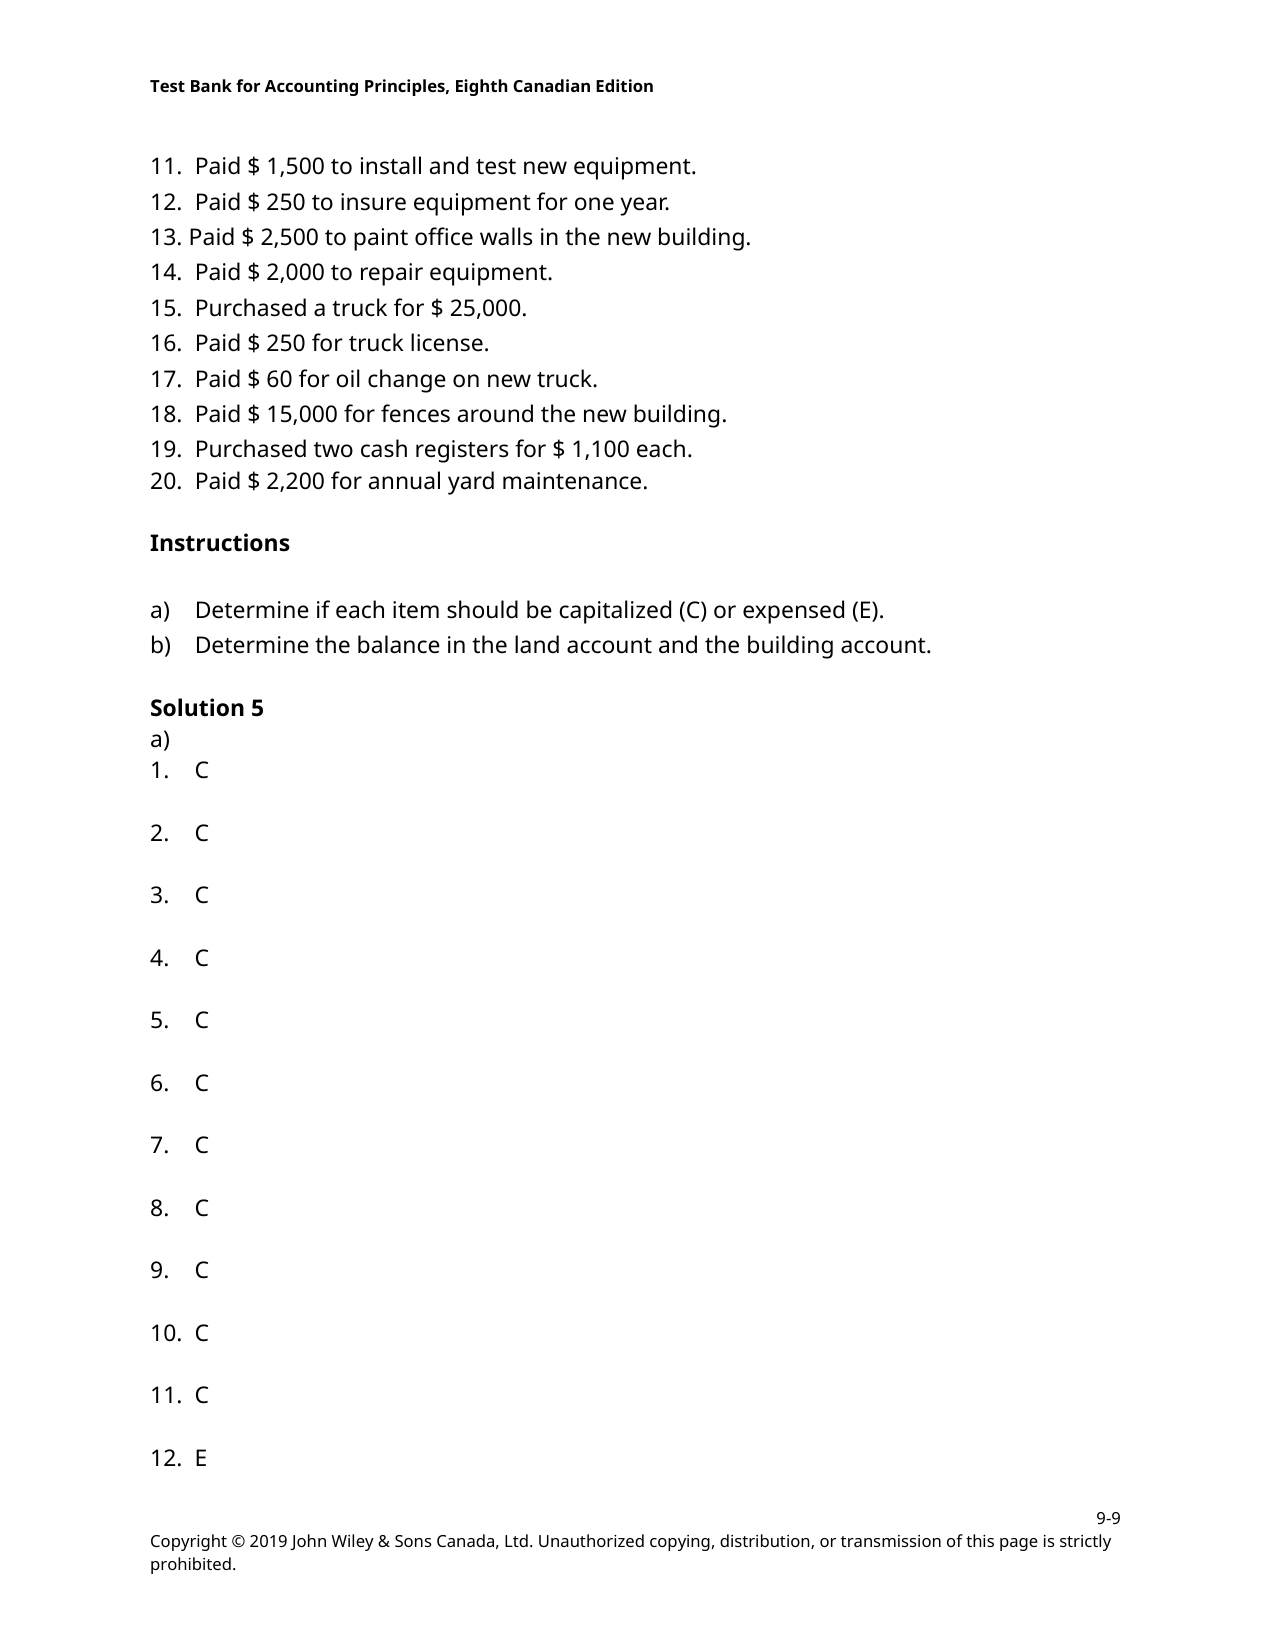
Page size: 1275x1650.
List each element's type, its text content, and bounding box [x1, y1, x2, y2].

text 2. C [150, 817, 1125, 848]
text 9. C [150, 1254, 1125, 1285]
text 11. Paid $ 1,500 to install and test new equipment. [150, 150, 1125, 181]
text 12. E [150, 1442, 1125, 1473]
text Instructions [150, 527, 1125, 558]
text b) Determine the balance in the land account and the building account. [150, 629, 1125, 660]
text 6. C [150, 1067, 1125, 1098]
text 10. C [150, 1317, 1125, 1348]
text 18. Paid $ 15,000 for fences around the new building. [150, 398, 1125, 429]
text 13. P aid $ 2,500 to paint office walls in the new building. [150, 221, 1125, 252]
text a) Determine if each item should be capitalized (C) or expensed (E). [150, 594, 1125, 625]
text 11. C [150, 1379, 1125, 1410]
text 16. Paid $ 250 for truck license. [150, 327, 1125, 358]
text 12. Paid $ 250 to insure equipment for one year. [150, 185, 1125, 217]
text 14. Paid $ 2,000 to repair equipment. [150, 256, 1125, 287]
text 1. C [150, 754, 1125, 785]
text Solution 5 [150, 692, 1125, 723]
text 8. C [150, 1192, 1125, 1223]
text 19. Purchased two cash registers for $ 1,100 each. [150, 433, 1125, 464]
text 5. C [150, 1004, 1125, 1035]
text 20. Paid $ 2,200 for annual yard maintenance. [150, 464, 1125, 496]
text 3. C [150, 879, 1125, 910]
text 7. C [150, 1129, 1125, 1160]
text 17. Paid $ 60 for oil change on new truck. [150, 362, 1125, 394]
text 4. C [150, 942, 1125, 973]
text 15. Purchased a truck for $ 25,000. [150, 292, 1125, 323]
text a) [150, 723, 1125, 754]
